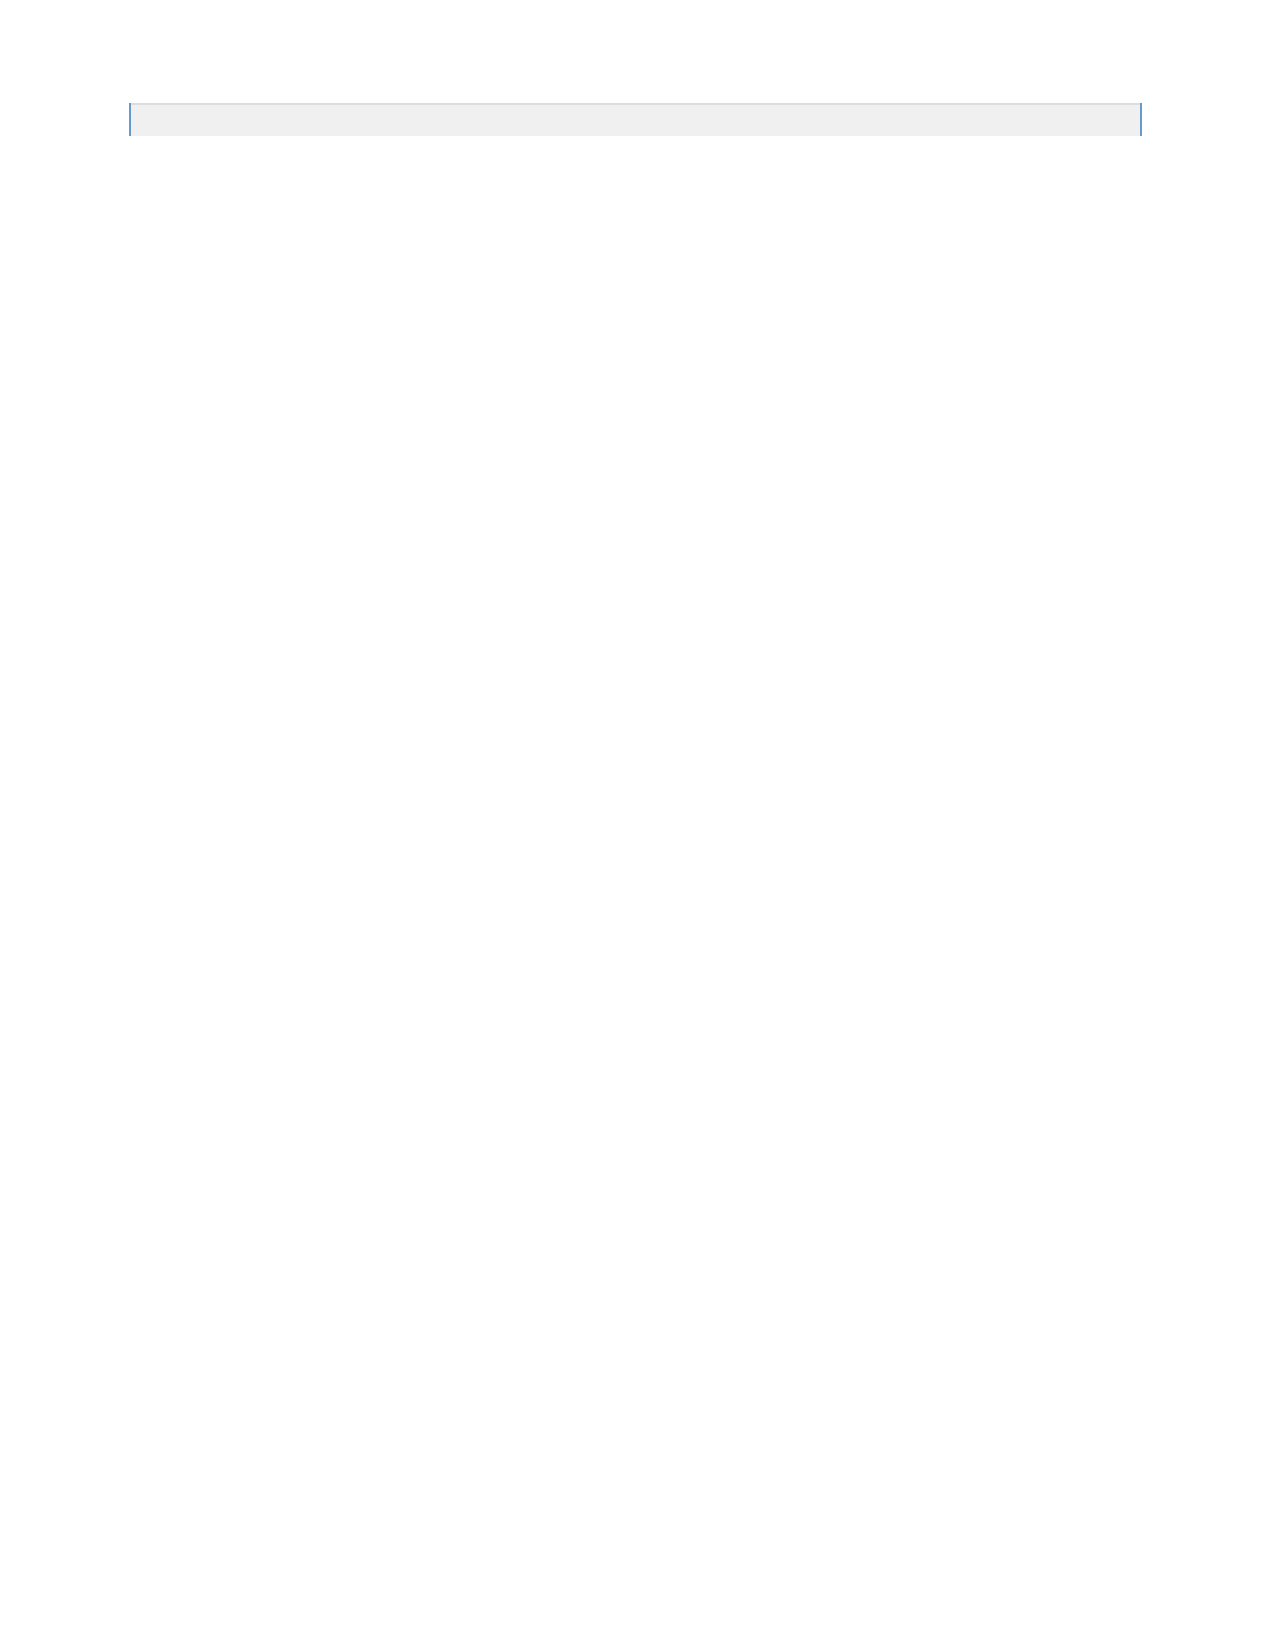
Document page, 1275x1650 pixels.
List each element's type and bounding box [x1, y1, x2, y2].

table_cell [131, 105, 1140, 136]
